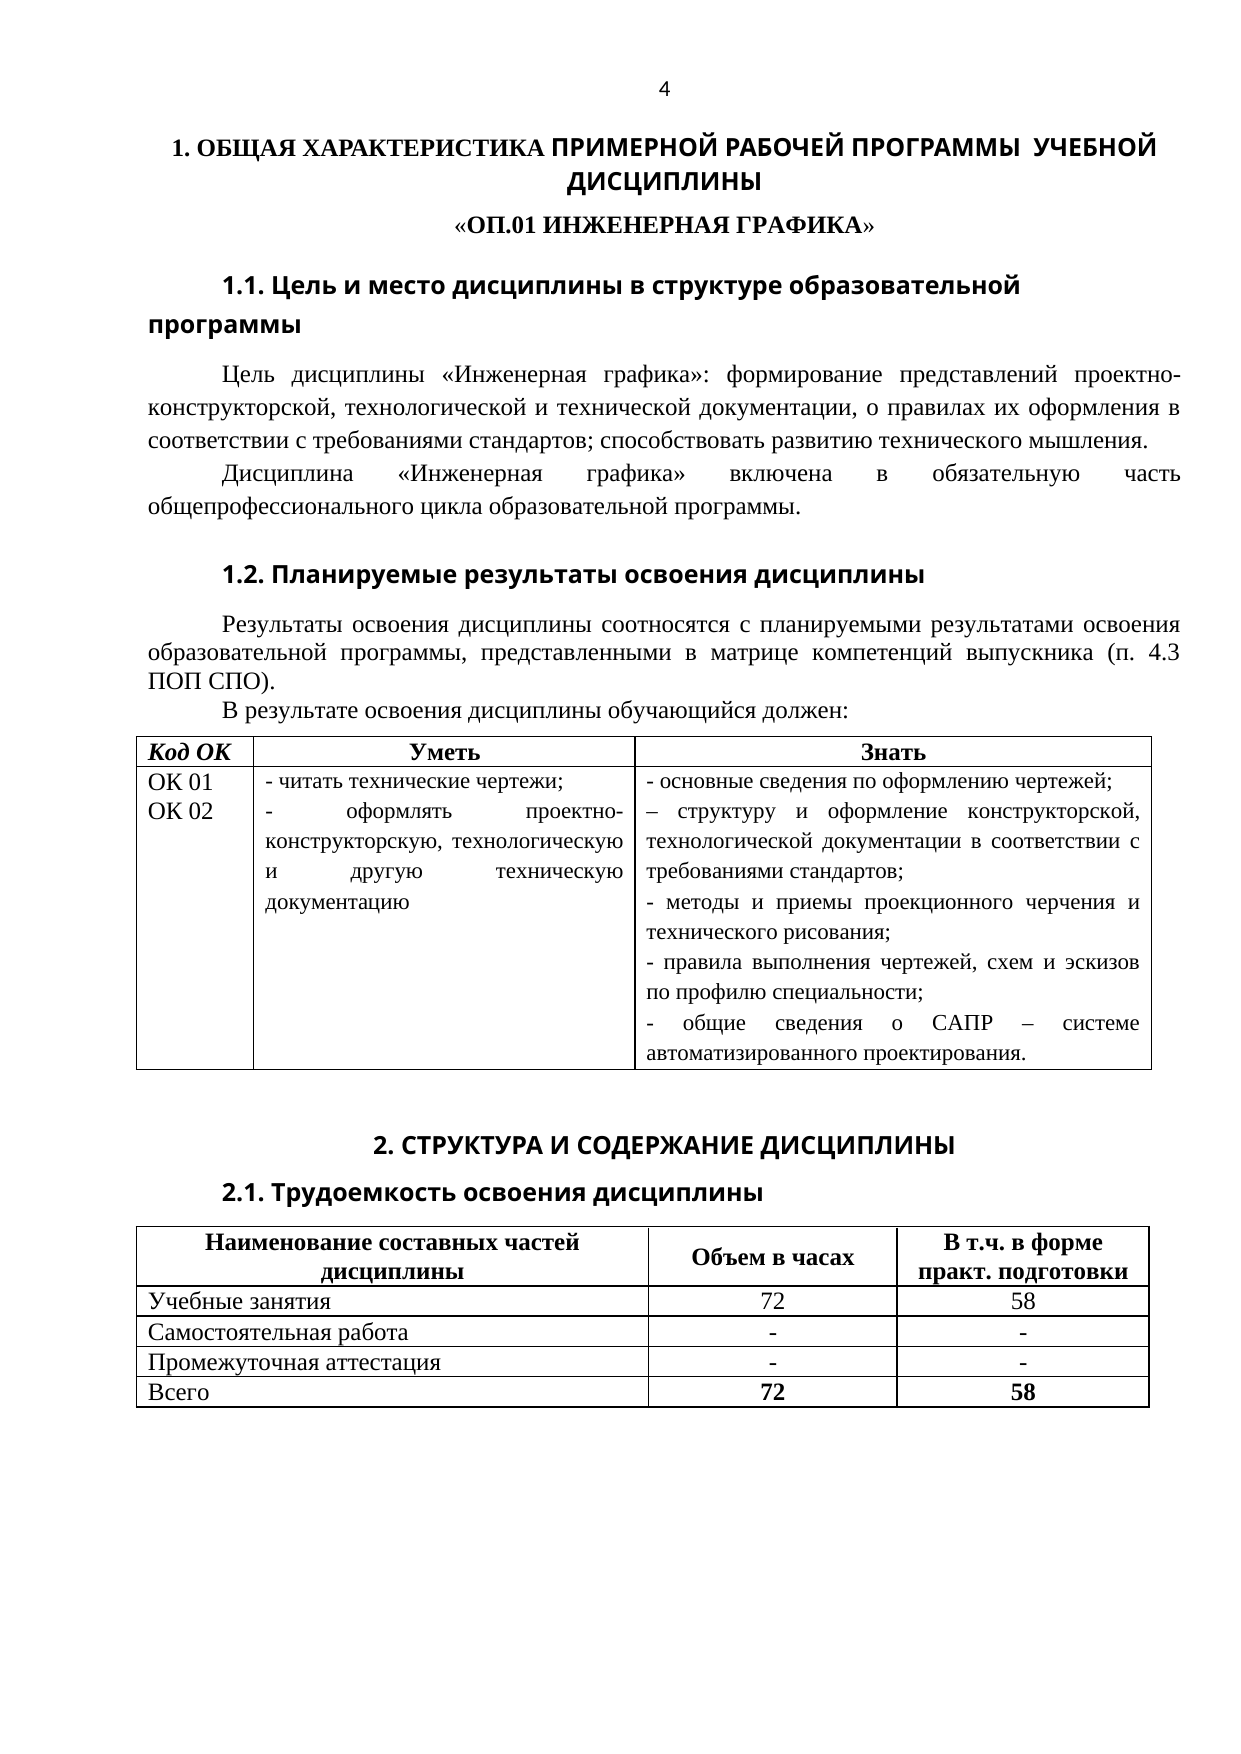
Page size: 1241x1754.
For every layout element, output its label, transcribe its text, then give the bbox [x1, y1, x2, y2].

text В результате освоения дисциплины обучающийся должен: [148, 695, 1181, 724]
table_header В т.ч. в форме практ. подготовки [898, 1227, 1148, 1285]
table_cell - основные сведения по оформлению чертежей; – структуру и оформление конструкторской, технологической документации в соответствии с требованиями стандартов; - методы и приемы проекционного черчения и технического рисования; - правила выполнения чертежей, схем и эскизов по профилю специальности; - общие сведения о САПР – системе автоматизированного проектирования. [636, 767, 1151, 1069]
table_cell - [649, 1317, 896, 1346]
table_header Уметь [254, 737, 634, 766]
table_cell Самостоятельная работа [137, 1317, 648, 1346]
table_cell - [649, 1347, 896, 1376]
table_cell ОК 01 ОК 02 [137, 767, 253, 1069]
table_header Объем в часах [649, 1227, 897, 1285]
table_cell Промежуточная аттестация [137, 1347, 648, 1376]
text «ОП.01 ИНЖЕНЕРНАЯ ГРАФИКА» [148, 211, 1181, 239]
table_cell - [898, 1347, 1148, 1376]
table_header Знать [636, 737, 1151, 766]
table_cell Всего [137, 1377, 648, 1406]
text 2.1. Трудоемкость освоения дисциплины [148, 1174, 1181, 1208]
text Дисциплина «Инженерная графика» включена в обязательную часть общепрофессионального цикла образовательной программы. [148, 458, 1181, 520]
table_cell - [898, 1317, 1148, 1346]
table_header Наименование составных частей дисциплины [137, 1227, 648, 1285]
text 1.2. Планируемые результаты освоения дисциплины [148, 557, 1181, 591]
table_cell 72 [649, 1287, 896, 1315]
text Результаты освоения дисциплины соотносятся с планируемыми результатами освоения образовательной программы, представленными в матрице компетенций выпускника (п. 4.3 ПОП СПО). [148, 609, 1181, 695]
table_cell 72 [649, 1377, 896, 1406]
table_cell Учебные занятия [137, 1287, 648, 1315]
text 1.1. Цель и место дисциплины в структуре образовательной программы [148, 268, 1181, 341]
table_cell 58 [898, 1287, 1148, 1315]
table_header Код ОК [137, 737, 253, 766]
text Цель дисциплины «Инженерная графика»: формирование представлений проектно-конструкторской, технологической и технической документации, о правилах их оформления в соответствии с требованиями стандартов; способствовать развитию технического мышления. [148, 359, 1181, 454]
text 1. Общая характеристика ПРИМЕРНОЙ РАБОЧЕЙ ПРОГРАММЫ УЧЕБНОЙ ДИСЦИПЛИНЫ [148, 130, 1181, 198]
text 2. Структура и содержание ДИСЦИПЛИНЫ [148, 1128, 1181, 1162]
table_cell - читать технические чертежи; - оформлять проектно-конструкторскую, технологическую и другую техническую документацию [254, 767, 634, 1069]
table_cell 58 [898, 1377, 1148, 1406]
